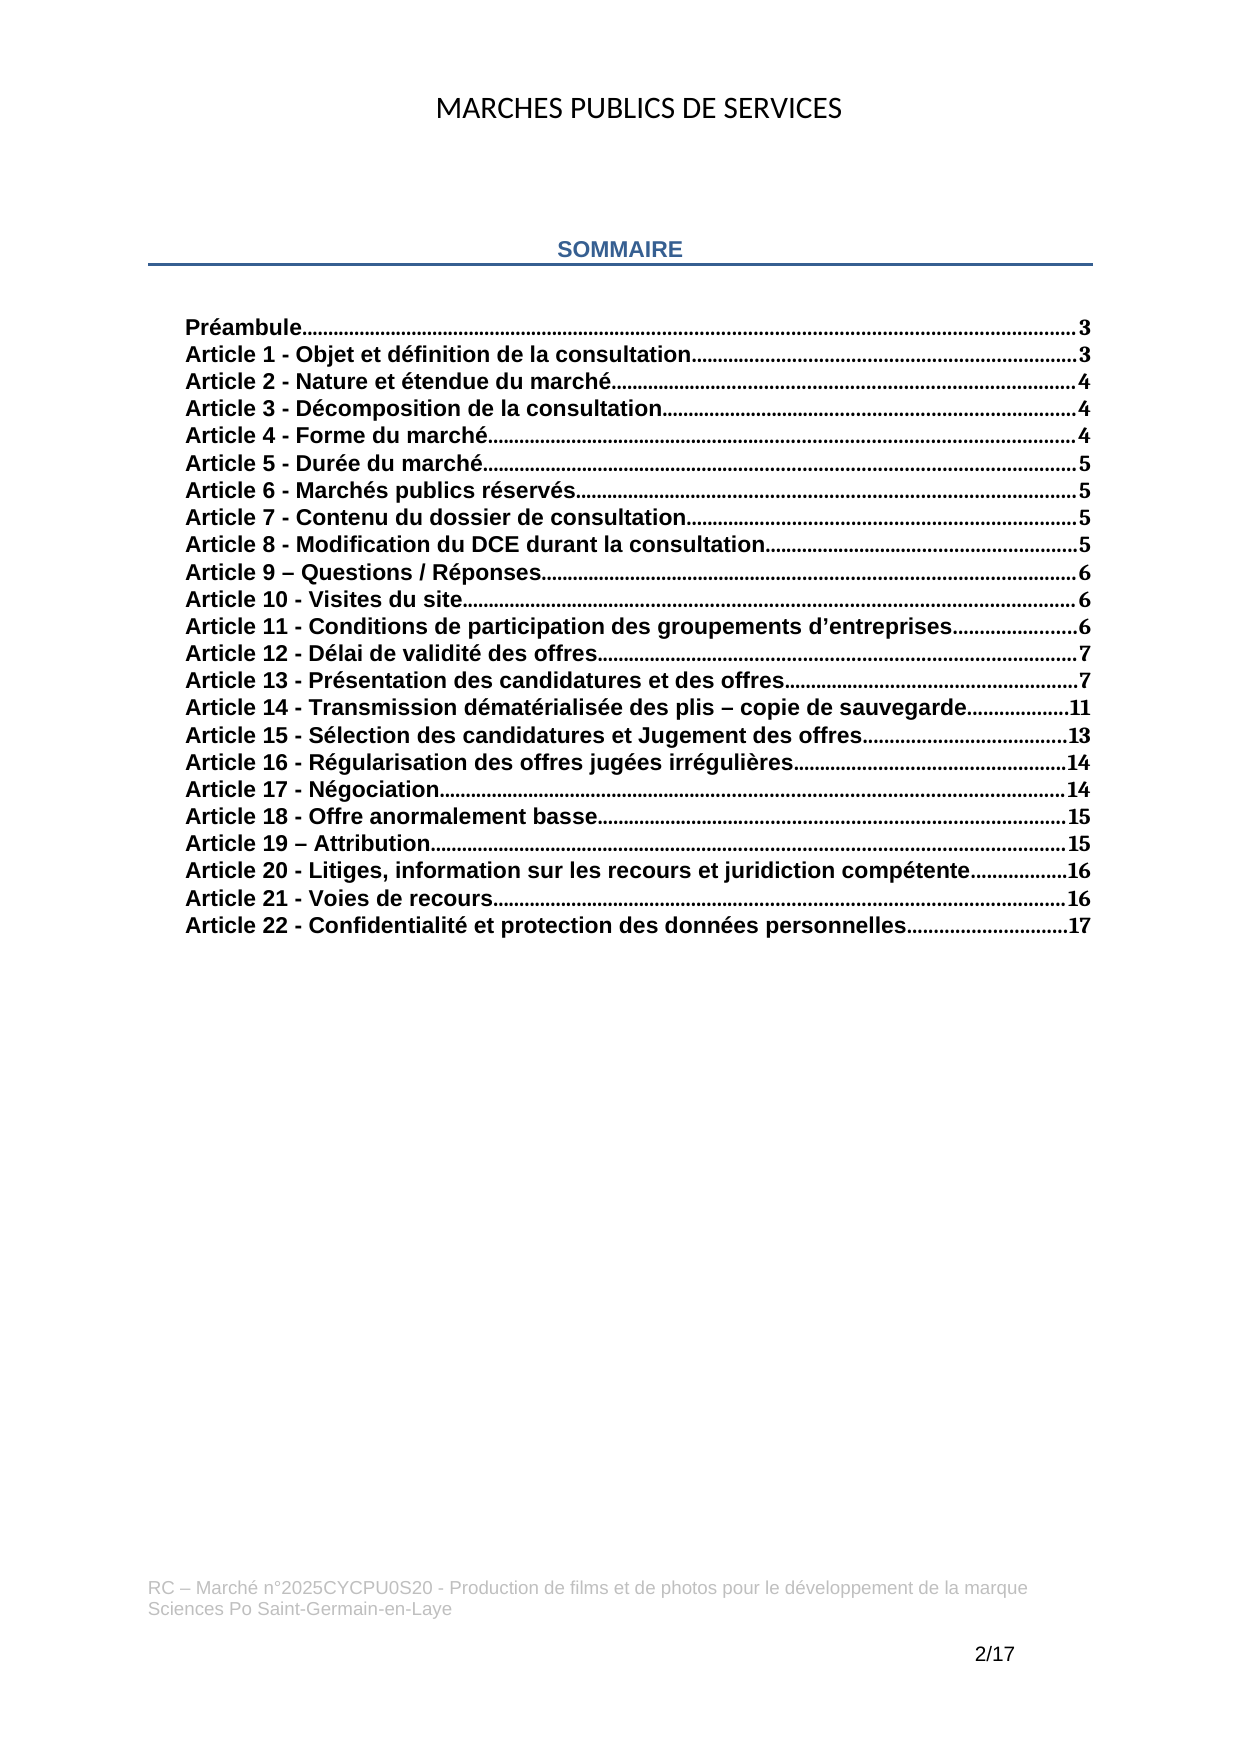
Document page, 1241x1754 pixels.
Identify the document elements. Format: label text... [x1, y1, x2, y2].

text Article 22 - Confidentialité et protection des données personnelles 17 [148, 912, 1093, 939]
text Article 8 - Modification du DCE durant la consultation 5 [148, 531, 1093, 558]
text Préambule 3 [148, 314, 1093, 341]
text Article 10 - Visites du site 6 [148, 586, 1093, 613]
text Article 18 - Offre anormalement basse 15 [148, 803, 1093, 830]
text Article 13 - Présentation des candidatures et des offres 7 [148, 667, 1093, 694]
text Article 7 - Contenu du dossier de consultation 5 [148, 504, 1093, 531]
text Article 19 – Attribution 15 [148, 830, 1093, 857]
text Article 12 - Délai de validité des offres 7 [148, 640, 1093, 667]
text Article 5 - Durée du marché 5 [148, 450, 1093, 477]
text Article 17 - Négociation 14 [148, 776, 1093, 803]
text Article 21 - Voies de recours 16 [148, 885, 1093, 912]
text Article 2 - Nature et étendue du marché 4 [148, 368, 1093, 395]
text Article 16 - Régularisation des offres jugées irrégulières 14 [148, 749, 1093, 776]
text Article 1 - Objet et définition de la consultation 3 [148, 341, 1093, 368]
text Article 11 - Conditions de participation des groupements d’entreprises 6 [148, 613, 1093, 640]
text Article 9 – Questions / Réponses 6 [148, 558, 1093, 586]
text Article 14 - Transmission dématérialisée des plis – copie de sauvegarde 11 [148, 694, 1093, 722]
text Article 15 - Sélection des candidatures et Jugement des offres 13 [148, 722, 1093, 749]
text Article 4 - Forme du marché 4 [148, 422, 1093, 450]
text Article 20 - Litiges, information sur les recours et juridiction compétente 16 [148, 857, 1093, 885]
text Article 6 - Marchés publics réservés 5 [148, 477, 1093, 504]
text Article 3 - Décomposition de la consultation 4 [148, 395, 1093, 422]
text SOMMAIRE [148, 236, 1093, 263]
